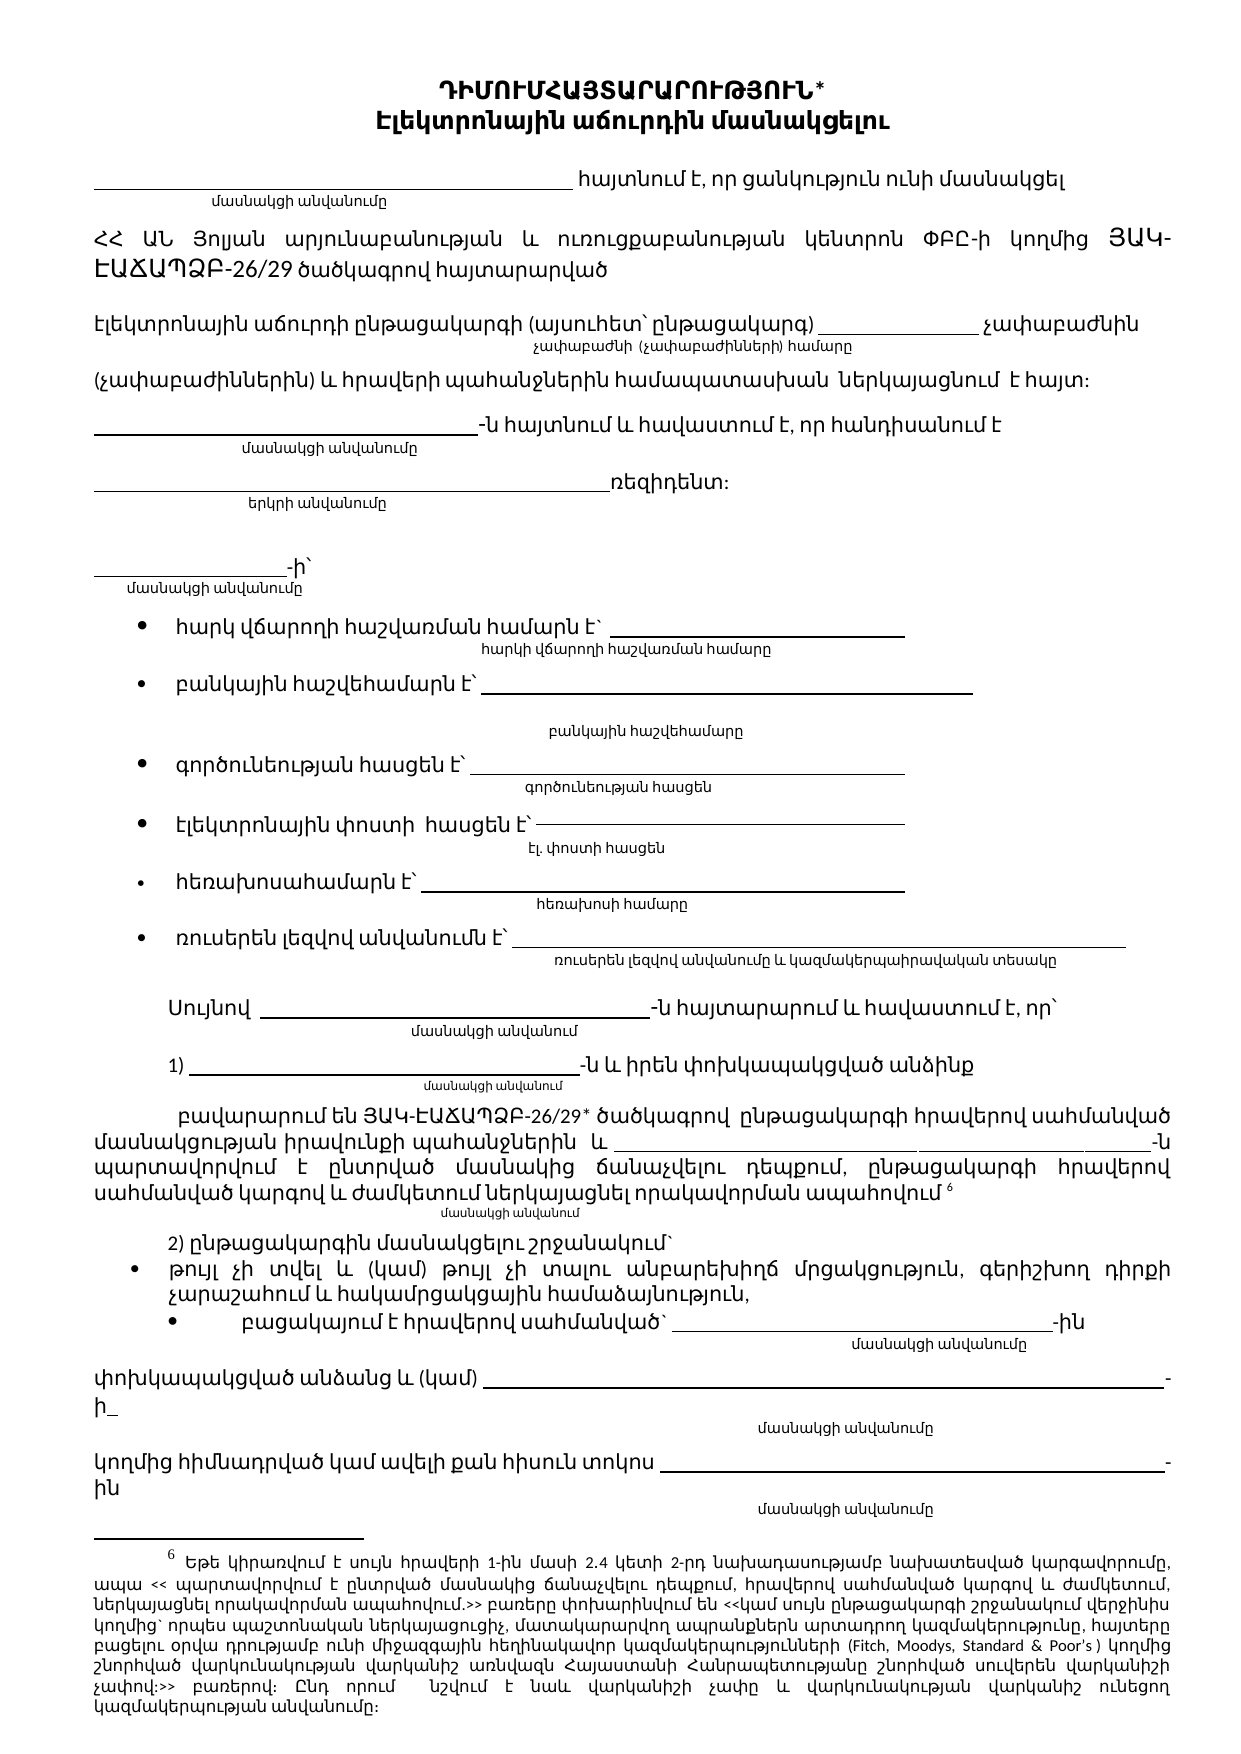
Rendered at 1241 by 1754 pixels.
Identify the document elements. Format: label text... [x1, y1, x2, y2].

subtitle Էլեկտրոնային աճուրդին մասնակցելու [94, 106, 1171, 136]
text ԴԻՄՈՒՄՀԱՅՏԱՐԱՐՈՒԹՅՈՒՆ* [94, 75, 1171, 106]
text երկրի անվանումը [94, 495, 1171, 525]
text -ի՝ [94, 554, 1171, 579]
text մասնակցի անվանումը [94, 1500, 1171, 1531]
list էլեկտրոնային փոստի հասցեն է՝ [138, 808, 1171, 839]
text էլեկտրոնային աճուրդի ընթացակարգի (այսուհետ՝ ընթացակարգ) չափաբաժնին [94, 312, 1171, 337]
list բացակայում է հրավերով սահմանված` -ին [94, 1307, 1171, 1335]
text ռուսերեն լեզվով անվանումը և կազմակերպաիրավական տեսակը [94, 951, 1171, 981]
text հարկի վճարողի հաշվառման համարը [94, 640, 1171, 671]
text -ն հայտնում և հավաստում է, որ հանդիսանում է [94, 408, 1171, 439]
text կողմից հիմնադրված կամ ավելի քան հիսուն տոկոս -ին [94, 1449, 1171, 1500]
text մասնակցի անվանում [94, 1205, 1171, 1231]
text ՀՀ ԱՆ Յոլյան արյունաբանության և ուռուցքաբանության կենտրոն ՓԲԸ-ի կողմից ՅԱԿ-ԷԱՃԱՊՁԲ-26/29 ծածկագրով հայտարարված [94, 222, 1171, 283]
text մասնակցի անվանումը [94, 579, 1171, 610]
text Սույնով -ն հայտարարում և հավաստում է, որ՝ [94, 992, 1171, 1022]
list հարկ վճարողի հաշվառման համարն է` [138, 610, 1171, 640]
text չափաբաժնի (չափաբաժինների) համարը [94, 337, 1171, 367]
text 2) ընթացակարգին մասնակցելու շրջանակում` [94, 1231, 1171, 1256]
text փոխկապակցված անձանց և (կամ) -ի [94, 1365, 1171, 1419]
text (չափաբաժիններին) և հրավերի պահանջներին համապատասխան ներկայացնում է հայտ: [94, 367, 1171, 393]
list թույլ չի տվել և (կամ) թույլ չի տալու անբարեխիղճ մրցակցություն, գերիշխող դիրքի չարաշահում և հակամրցակցային համաձայնություն, [131, 1256, 1171, 1307]
list ռուսերեն լեզվով անվանումն է՝ [138, 925, 1171, 951]
text մասնակցի անվանում [94, 1022, 1171, 1053]
text բանկային հաշվեհամարը [94, 722, 1171, 752]
text բավարարում են ՅԱԿ-ԷԱՃԱՊՁԲ-26/29* ծածկագրով ընթացակարգի հրավերով սահմանված մասնակցության իրավունքի պահանջներին և -ն պարտավորվում է ընտրված մասնակից ճանաչվելու դեպքում, ընթացակարգի հրավերով սահմանված կարգով և ժամկետում ներկայացնել որակավորման ապահովում [94, 1103, 1171, 1205]
text մասնակցի անվանումը [94, 439, 1171, 469]
text էլ. փոստի հասցեն [94, 839, 1171, 869]
text հայտնում է, որ ցանկություն ունի մասնակցել [94, 167, 1171, 192]
list գործունեության հասցեն է՝ [138, 752, 1171, 778]
text մասնակցի անվանում [94, 1078, 1171, 1103]
text մասնակցի անվանումը [94, 1419, 1171, 1449]
list բանկային հաշվեհամարն է՝ [138, 671, 1171, 722]
text գործունեության հասցեն [94, 778, 1171, 808]
text հեռախոսի համարը [462, 895, 1171, 925]
text մասնակցի անվանումը [94, 192, 1171, 222]
text 1) -ն և իրեն փոխկապակցված անձինք [94, 1053, 1171, 1078]
list հեռախոսահամարն է՝ [138, 869, 1171, 895]
text ռեզիդենտ: [94, 469, 1171, 495]
text մասնակցի անվանումը [94, 1335, 1171, 1365]
